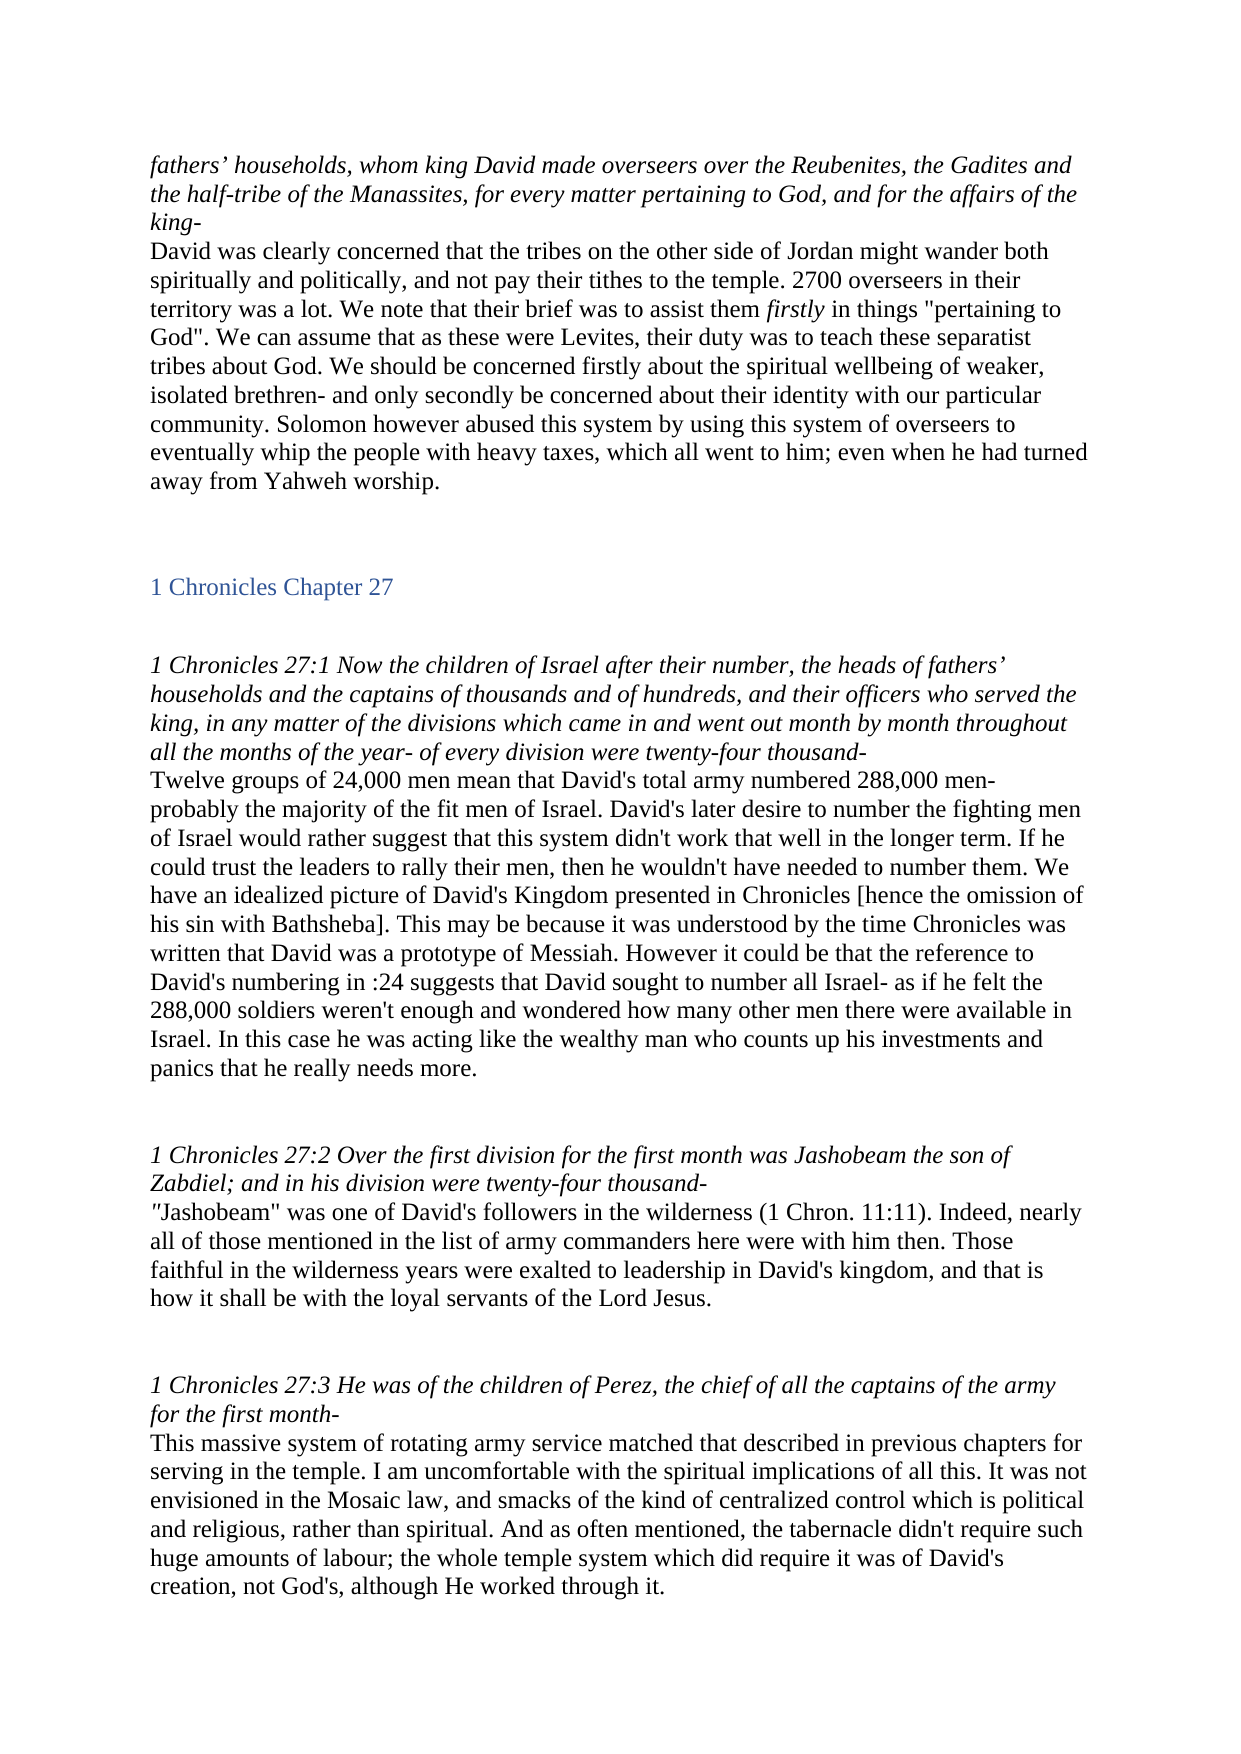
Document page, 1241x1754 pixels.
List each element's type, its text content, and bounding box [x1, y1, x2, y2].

text 1 Chronicles 27:1 Now the children of Israel after their number, the heads of fathers’ households and the captains of thousands and of hundreds, and their officers who served the king, in any matter of the divisions which came in and went out month by month throughout all the months of the year- of every division were twenty-four thousand- Twelve groups of 24,000 men mean that David's total army numbered 288,000 men- probably the majority of the fit men of Israel. David's later desire to number the fighting men of Israel would rather suggest that this system didn't work that well in the longer term. If he could trust the leaders to rally their men, then he wouldn't have needed to number them. We have an idealized picture of David's Kingdom presented in Chronicles [hence the omission of his sin with Bathsheba]. This may be because it was understood by the time Chronicles was written that David was a prototype of Messiah. However it could be that the reference to David's numbering in :24 suggests that David sought to number all Israel- as if he felt the 288,000 soldiers weren't enough and wondered how many other men there were available in Israel. In this case he was acting like the wealthy man who counts up his investments and panics that he really needs more. [150, 651, 1090, 1082]
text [150, 150, 1090, 495]
text 1 Chronicles 27:3 He was of the children of Perez, the chief of all the captains of the army for the first month- This massive system of rotating army service matched that described in previous chapters for serving in the temple. I am uncomfortable with the spiritual implications of all this. It was not envisioned in the Mosaic law, and smacks of the kind of centralized control which is political and religious, rather than spiritual. And as often mentioned, the tabernacle didn't require such huge amounts of labour; the whole temple system which did require it was of David's creation, not God's, although He worked through it. [150, 1341, 1090, 1600]
subtitle 1 Chronicles Chapter 27 [150, 572, 1090, 601]
text 1 Chronicles 27:2 Over the first division for the first month was Jashobeam the son of Zabdiel; and in his division were twenty-four thousand- "Jashobeam" was one of David's followers in the wilderness (1 Chron. 11:11). Indeed, nearly all of those mentioned in the list of army commanders here were with him then. Those faithful in the wilderness years were exalted to leadership in David's kingdom, and that is how it shall be with the loyal servants of the Lord Jesus. [150, 1111, 1090, 1312]
